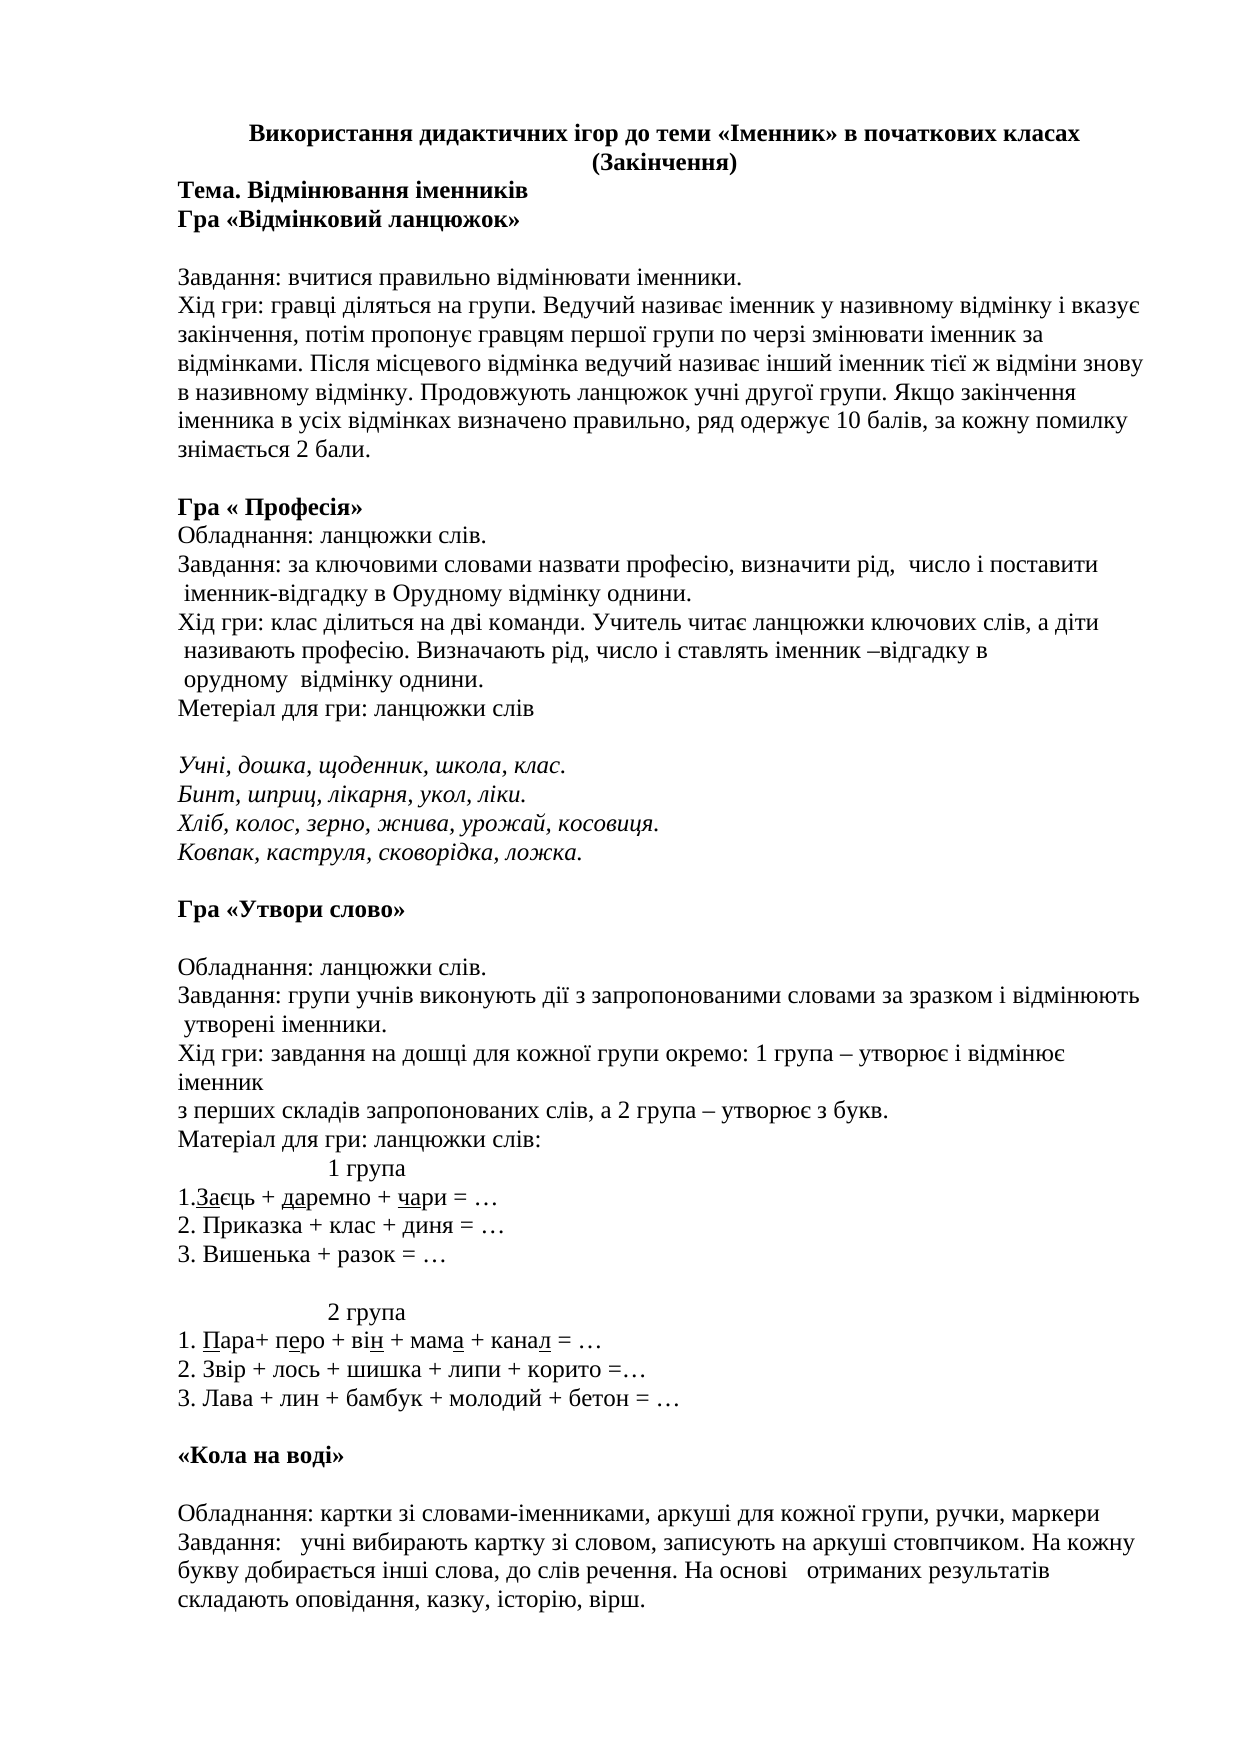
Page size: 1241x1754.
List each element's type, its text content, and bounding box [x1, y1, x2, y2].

text 3. Вишенька + разок = … [177, 1239, 1152, 1268]
text «Кола на воді» [177, 1441, 1152, 1469]
text Обладнання: ланцюжки слів. [177, 521, 1152, 549]
text Завдання: за ключовими словами назвати професію, визначити рід, число і поставити [177, 549, 1152, 578]
text Гра « Професія» [177, 492, 1152, 521]
text Обладнання: ланцюжки слів. [177, 952, 1152, 981]
text Учні, дошка, щоденник, школа, клас. [177, 751, 1152, 779]
text утворені іменники. [177, 1009, 1152, 1038]
text Хід гри: гравці діляться на групи. Ведучий називає іменник у називному відмінку і вказує закінчення, потім пропонує гравцям першої групи по черзі змінювати іменник за відмінками. Після місцевого відмінка ведучий називає інший іменник тієї ж відміни знову в називному відмінку. Продовжують ланцюжок учні другої групи. Якщо закінчення іменника в усіх відмінках визначено правильно, ряд одержує 10 балів, за кожну помилку знімається 2 бали. [177, 291, 1152, 463]
text Ковпак, каструля, сковорідка, ложка. [177, 837, 1152, 866]
text 1.Заєць + даремно + чари = … [177, 1182, 1152, 1211]
text Гра «Відмінковий ланцюжок» [177, 204, 1152, 233]
text Завдання: групи учнів виконують дії з запропонованими словами за зразком і відмінюють [177, 981, 1152, 1009]
text з перших складів запропонованих слів, а 2 група – утворює з букв. [177, 1096, 1152, 1124]
text Метеріал для гри: ланцюжки слів [177, 693, 1152, 722]
text називають професію. Визначають рід, число і ставлять іменник –відгадку в [177, 636, 1152, 664]
text Обладнання: картки зі словами-іменниками, аркуші для кожної групи, ручки, маркери [177, 1498, 1152, 1527]
text Хліб, колос, зерно, жнива, урожай, косовиця. [177, 808, 1152, 837]
text іменник-відгадку в Орудному відмінку однини. [177, 578, 1152, 607]
text Хід гри: клас ділиться на дві команди. Учитель читає ланцюжки ключових слів, а діти [177, 607, 1152, 636]
text Хід гри: завдання на дошці для кожної групи окремо: 1 група – утворює і відмінює іменник [177, 1038, 1152, 1096]
text Матеріал для гри: ланцюжки слів: [177, 1124, 1152, 1153]
text 1. Пара+ перо + він + мама + канал = … [177, 1326, 1152, 1354]
text Завдання: вчитися правильно відмінювати іменники. [177, 262, 1152, 291]
text 1 група [177, 1153, 1152, 1182]
text Використання дидактичних ігор до теми «Іменник» в початкових класах (Закінчення) [177, 118, 1152, 176]
text Бинт, шприц, лікарня, укол, ліки. [177, 779, 1152, 808]
text 2. Приказка + клас + диня = … [177, 1211, 1152, 1239]
text Гра «Утвори слово» [177, 894, 1152, 923]
text 3. Лава + лин + бамбук + молодий + бетон = … [177, 1383, 1152, 1412]
text Завдання: учні вибирають картку зі словом, записують на аркуші стовпчиком. На кожну букву добирається інші слова, до слів речення. На основі отриманих результатів складають оповідання, казку, історію, вірш. [177, 1527, 1152, 1613]
text орудному відмінку однини. [177, 664, 1152, 693]
text Тема. Відмінювання іменників [177, 176, 1152, 204]
text 2 група [177, 1297, 1152, 1326]
text 2. Звір + лось + шишка + липи + корито =… [177, 1354, 1152, 1383]
